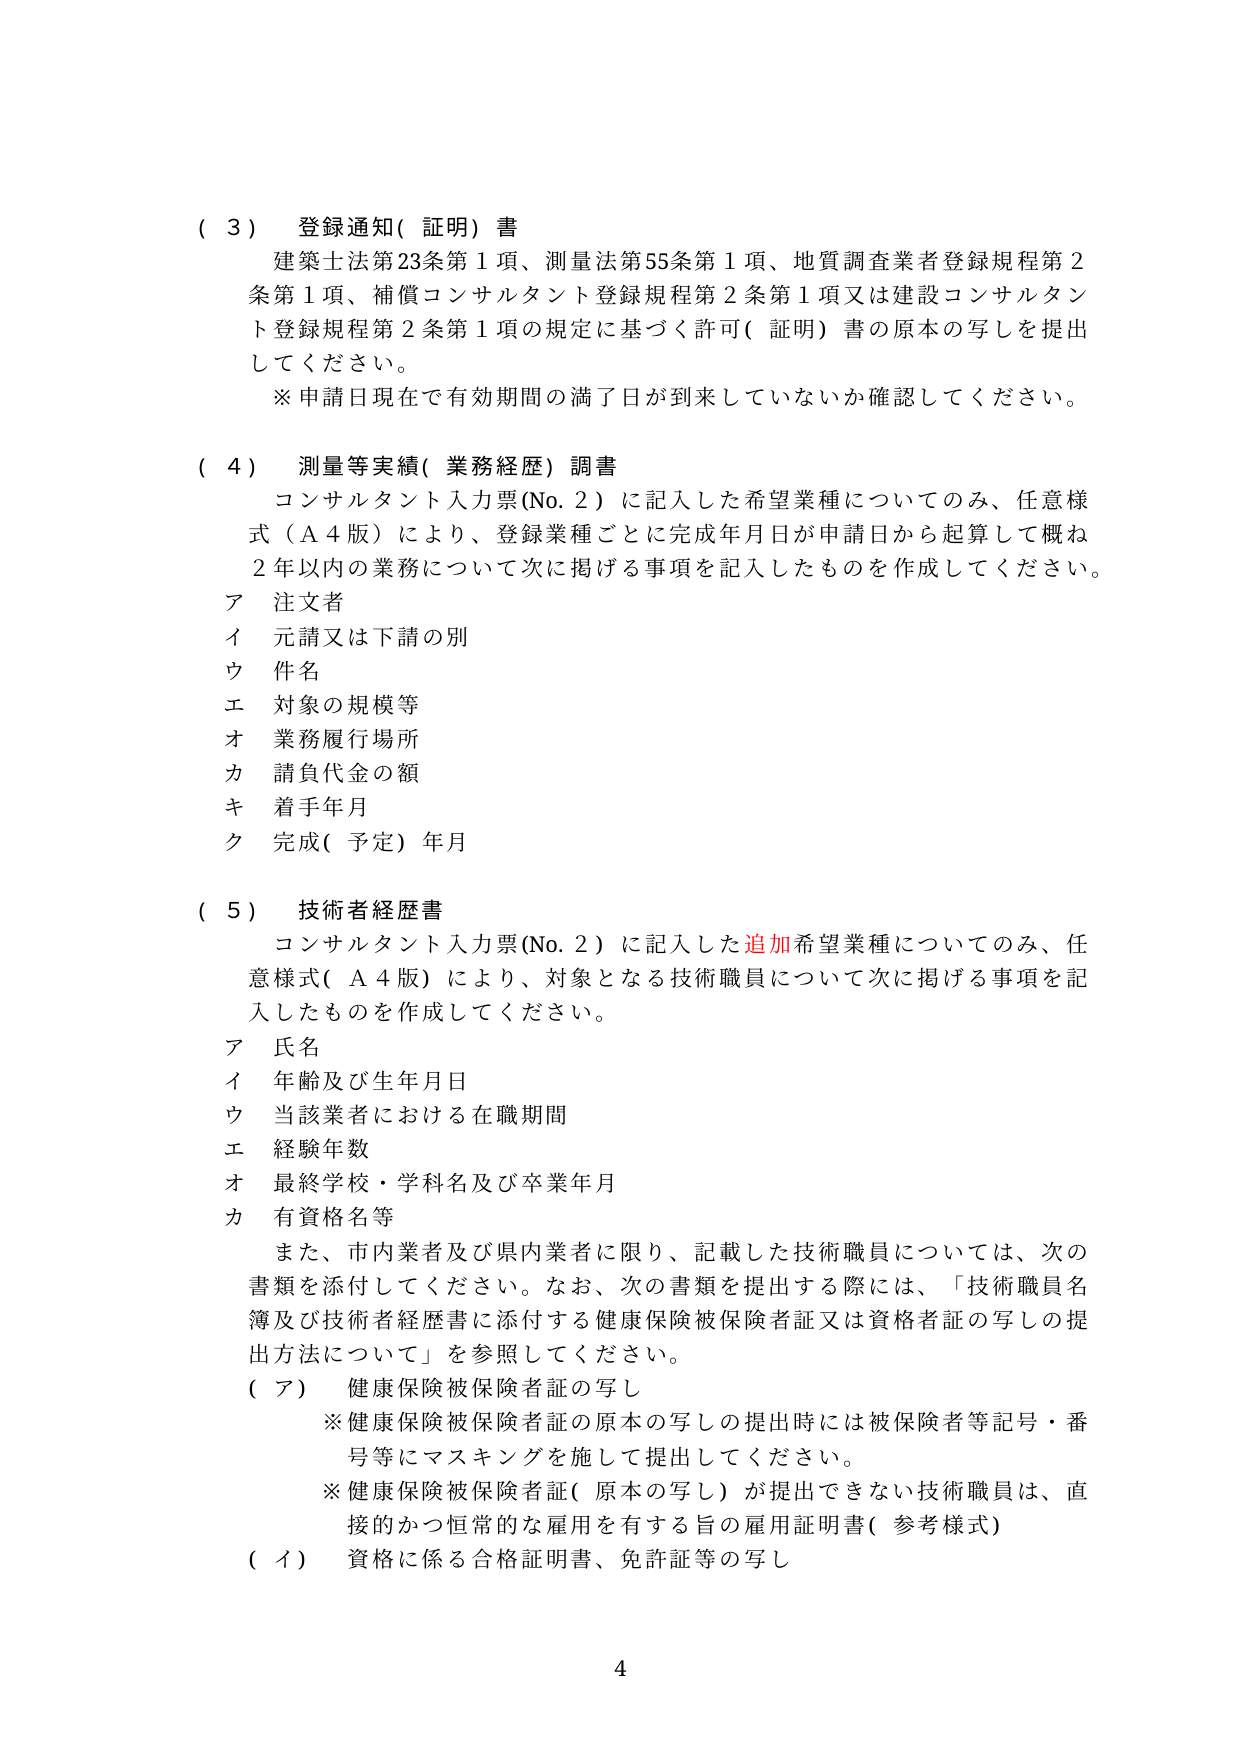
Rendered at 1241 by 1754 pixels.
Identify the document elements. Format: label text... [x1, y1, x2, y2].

text (３) 登録通知(証明)書 [149, 208, 1091, 243]
text (ア) 健康保険被保険者証の写し [149, 1370, 1091, 1404]
text ア 氏名 [149, 1028, 1091, 1063]
text エ 対象の規模等 [149, 687, 1091, 721]
text ウ 当該業者における在職期間 [149, 1097, 1091, 1131]
text カ 請負代金の額 [149, 755, 1091, 789]
text オ 最終学校・学科名及び卒業年月 [149, 1165, 1091, 1199]
text イ 元請又は下請の別 [149, 618, 1091, 653]
text ク 完成(予定)年月 [149, 823, 1091, 858]
text ア 注文者 [149, 584, 1091, 618]
text エ 経験年数 [149, 1131, 1091, 1165]
text ※申請日現在で有効期間の満了日が到来していないか確認してください。 [149, 379, 1091, 413]
text (４) 測量等実績(業務経歴)調書 [149, 448, 1091, 482]
text イ 年齢及び生年月日 [149, 1063, 1091, 1097]
text キ 着手年月 [149, 789, 1091, 823]
text (５) 技術者経歴書 [149, 892, 1091, 926]
text ウ 件名 [149, 653, 1091, 687]
text 建築士法第23条第１項、測量法第55条第１項、地質調査業者登録規程第２条第１項、補償コンサルタント登録規程第２条第１項又は建設コンサルタント登録規程第２条第１項の規定に基づく許可(証明)書の原本の写しを提出してください。 [224, 243, 1091, 379]
text コンサルタント入力票(No.２)に記入した追加希望業種についてのみ、任意様式(Ａ４版)により、対象となる技術職員について次に掲げる事項を記入したものを作成してください。 [224, 926, 1091, 1028]
text (イ) 資格に係る合格証明書、免許証等の写し [149, 1541, 1091, 1575]
text カ 有資格名等 [149, 1199, 1091, 1233]
text コンサルタント入力票(No.２)に記入した希望業種についてのみ、任意様式（Ａ４版）により、登録業種ごとに完成年月日が申請日から起算して概ね２年以内の業務について次に掲げる事項を記入したものを作成してください。 [224, 482, 1091, 584]
text オ 業務履行場所 [149, 721, 1091, 755]
text ※健康保険被保険者証の原本の写しの提出時には被保険者等記号・番号等にマスキングを施して提出してください。 [224, 1404, 1091, 1473]
text また、市内業者及び県内業者に限り、記載した技術職員については、次の書類を添付してください。なお、次の書類を提出する際には、「技術職員名簿及び技術者経歴書に添付する健康保険被保険者証又は資格者証の写しの提出方法について」を参照してください。 [224, 1233, 1091, 1370]
text ※健康保険被保険者証(原本の写し)が提出できない技術職員は、直接的かつ恒常的な雇用を有する旨の雇用証明書(参考様式) [298, 1473, 1091, 1541]
